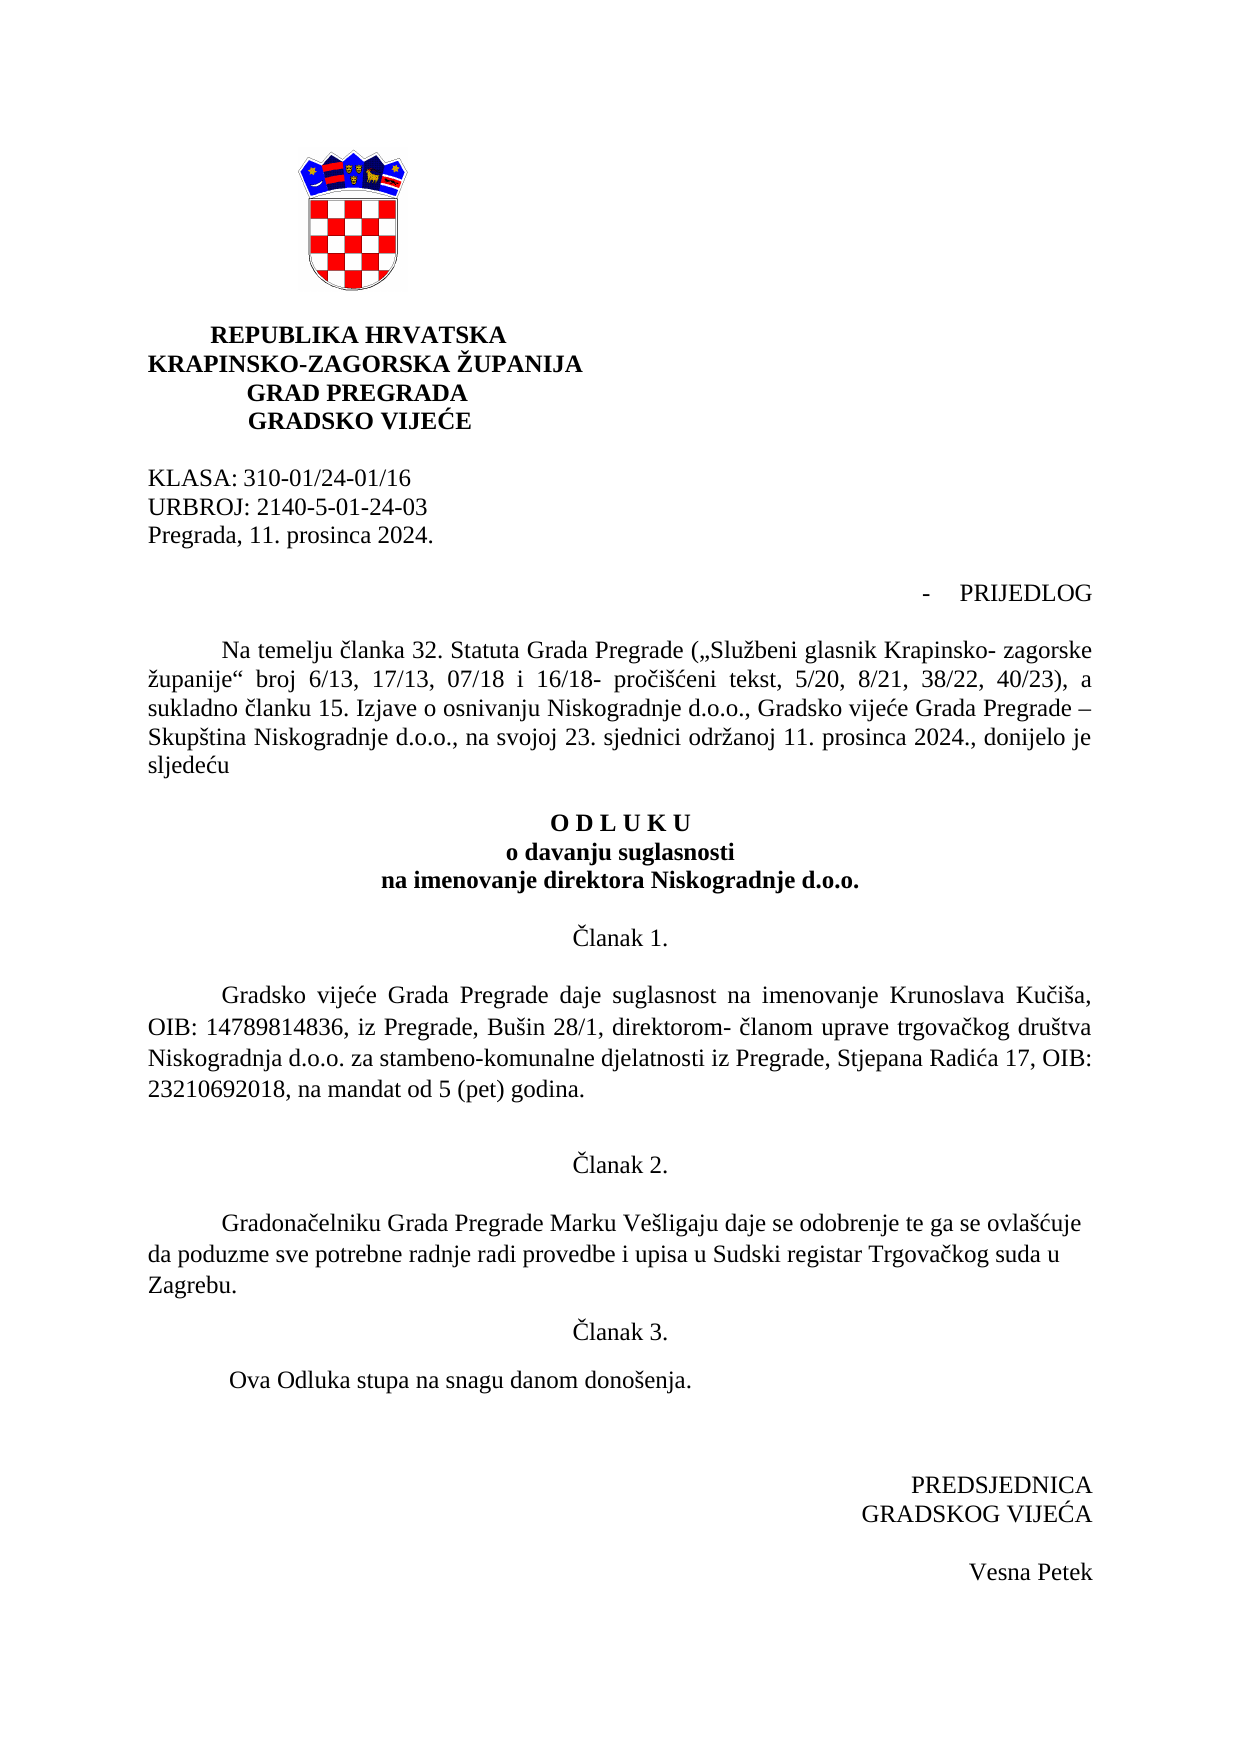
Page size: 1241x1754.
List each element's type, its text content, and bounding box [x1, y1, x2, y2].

text PREDSJEDNICA [148, 1470, 1093, 1499]
text GRAD PREGRADA [148, 378, 1093, 406]
text Pregrada, 11. prosinca 2024. [148, 521, 1093, 549]
text URBROJ: 2140-5-01-24-03 [148, 492, 1093, 521]
text Članak 1. [148, 923, 1093, 952]
text GRADSKOG VIJEĆA [148, 1499, 1093, 1528]
text o davanju suglasnosti [148, 837, 1093, 866]
text ODLUKU [148, 808, 1093, 837]
text Ova Odluka stupa na snagu danom donošenja. [148, 1365, 1093, 1394]
text KLASA: 310-01/24-01/16 [148, 463, 1093, 492]
picture [297, 147, 409, 292]
text REPUBLIKA HRVATSKA [148, 320, 1093, 349]
text GRADSKO VIJEĆE [148, 406, 1093, 435]
text Gradsko vijeće Grada Pregrade daje suglasnost na imenovanje Krunoslava Kučiša, OIB: 14789814836, iz Pregrade, Bušin 28/1, direktorom- članom uprave trgovačkog društva Niskogradnja d.o.o. za stambeno-komunalne djelatnosti iz Pregrade, Stjepana Radića 17, OIB: 23210692018, na mandat od 5 (pet) godina. [148, 981, 1093, 1102]
text na imenovanje direktora Niskogradnje d.o.o. [148, 866, 1093, 894]
text Na temelju članka 32. Statuta Grada Pregrade („Službeni glasnik Krapinsko- zagorske županije“ broj 6/13, 17/13, 07/18 i 16/18- pročišćeni tekst, 5/20, 8/21, 38/22, 40/23), a sukladno članku 15. Izjave o osnivanju Niskogradnje d.o.o., Gradsko vijeće Grada Pregrade – Skupština Niskogradnje d.o.o., na svojoj 23. sjednici održanoj 11. prosinca 2024., donijelo je sljedeću [148, 636, 1093, 779]
text Članak 3. [148, 1317, 1093, 1346]
text Članak 2. [148, 1150, 1093, 1179]
text Vesna Petek [148, 1557, 1093, 1585]
text KRAPINSKO-ZAGORSKA ŽUPANIJA [148, 349, 1093, 378]
text Gradonačelniku Grada Pregrade Marku Vešligaju daje se odobrenje te ga se ovlašćuje da poduzme sve potrebne radnje radi provedbe i upisa u Sudski registar Trgovačkog suda u Zagrebu. [148, 1208, 1093, 1298]
list PRIJEDLOG [185, 578, 1093, 607]
